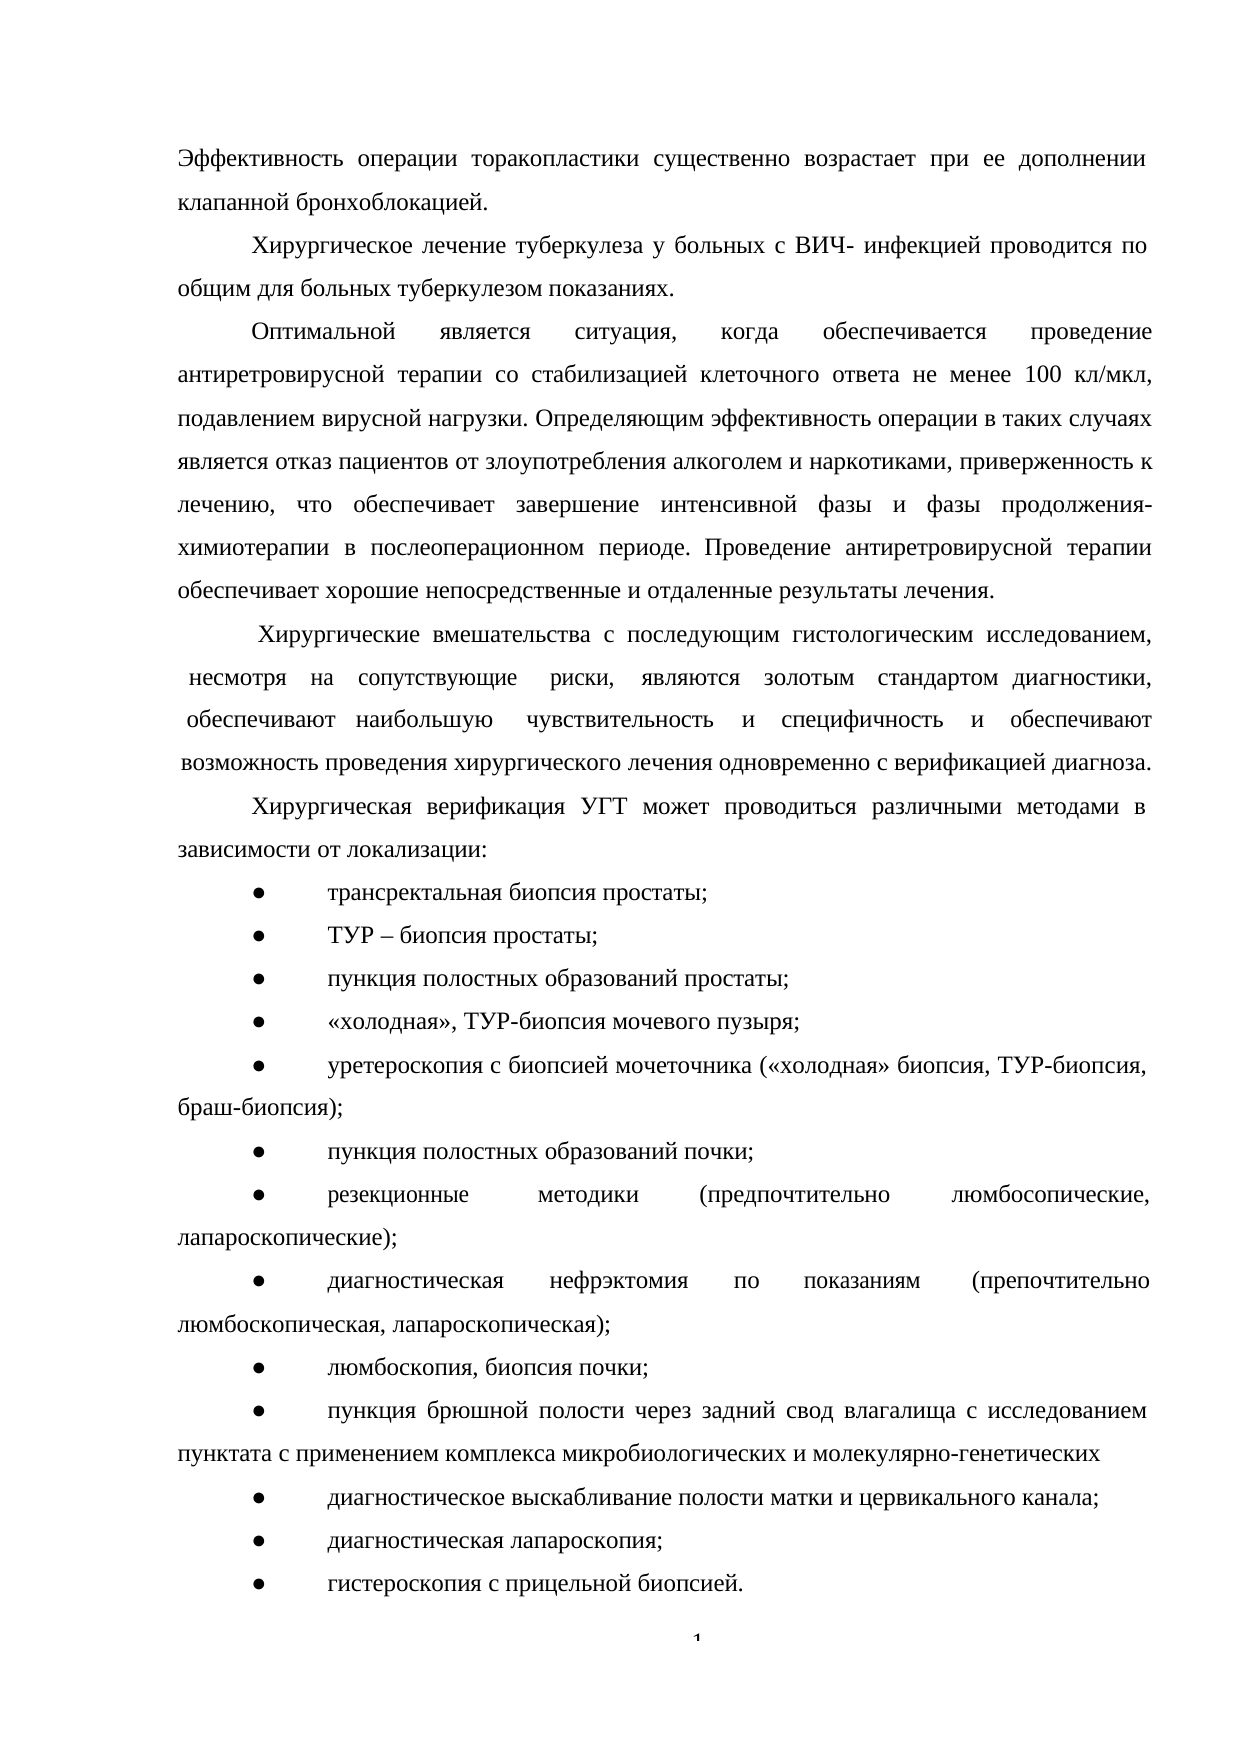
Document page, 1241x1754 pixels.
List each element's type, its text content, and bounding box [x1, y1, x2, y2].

list диагностическая лапароскопия; [251, 1525, 1163, 1553]
text Эффективность операции торакопластики существенно возрастает при ее дополнении клапанной бронхоблокацией. [177, 143, 1152, 215]
list уретероскопия с биопсией мочеточника («холодная» биопсия, ТУР-биопсия, браш-биопсия); [177, 1050, 1152, 1121]
list диагностическая нефрэктомия по показаниям (препочтительно люмбоскопическая, лапароскопическая); [177, 1266, 1152, 1337]
list гистероскопия с прицельной биопсией. [251, 1568, 1163, 1596]
list трансректальная биопсия простаты; [177, 877, 1163, 906]
text Хирургическое лечение туберкулеза у больных с ВИЧ- инфекцией проводится по общим для больных туберкулезом показаниях. [177, 230, 1152, 302]
list люмбоскопия, биопсия почки; [251, 1352, 1163, 1381]
list диагностическое выскабливание полости матки и цервикального канала; [251, 1482, 1163, 1511]
text Хирургическая верификация УГТ может проводиться различными методами в зависимости от локализации: [177, 791, 1151, 862]
text Оптимальной является ситуация, когда обеспечивается проведение антиретровирусной терапии со стабилизацией клеточного ответа не менее 100 кл/мкл, подавлением вирусной нагрузки. Определяющим эффективность операции в таких случаях является отказ пациентов от злоупотребления алкоголем и наркотиками, приверженность к лечению, что обеспечивает завершение интенсивной фазы и фазы продолжения- химиотерапии в послеоперационном периоде. Проведение антиретровирусной терапии обеспечивает хорошие непосредственные и отдаленные результаты лечения. [177, 316, 1152, 604]
list пункция брюшной полости через задний свод влагалища с исследованием пунктата с применением комплекса микробиологических и молекулярно-генетических [177, 1395, 1151, 1467]
list пункция полостных образований почки; [251, 1136, 1163, 1165]
list ТУР – биопсия простаты; [251, 920, 1163, 949]
list «холодная», ТУР-биопсия мочевого пузыря; [251, 1006, 1163, 1035]
text Хирургические вмешательства с последующим гистологическим исследованием, несмотря на сопутствующие риски, являются золотым стандартом диагностики, обеспечивают наибольшую чувствительность и специфичность и обеспечивают возможность проведения хирургического лечения одновременно с верификацией диагноза. [177, 619, 1152, 776]
list резекционные методики (предпочтительно люмбосопические, лапароскопические); [177, 1179, 1151, 1251]
list пункция полостных образований простаты; [251, 963, 1163, 992]
